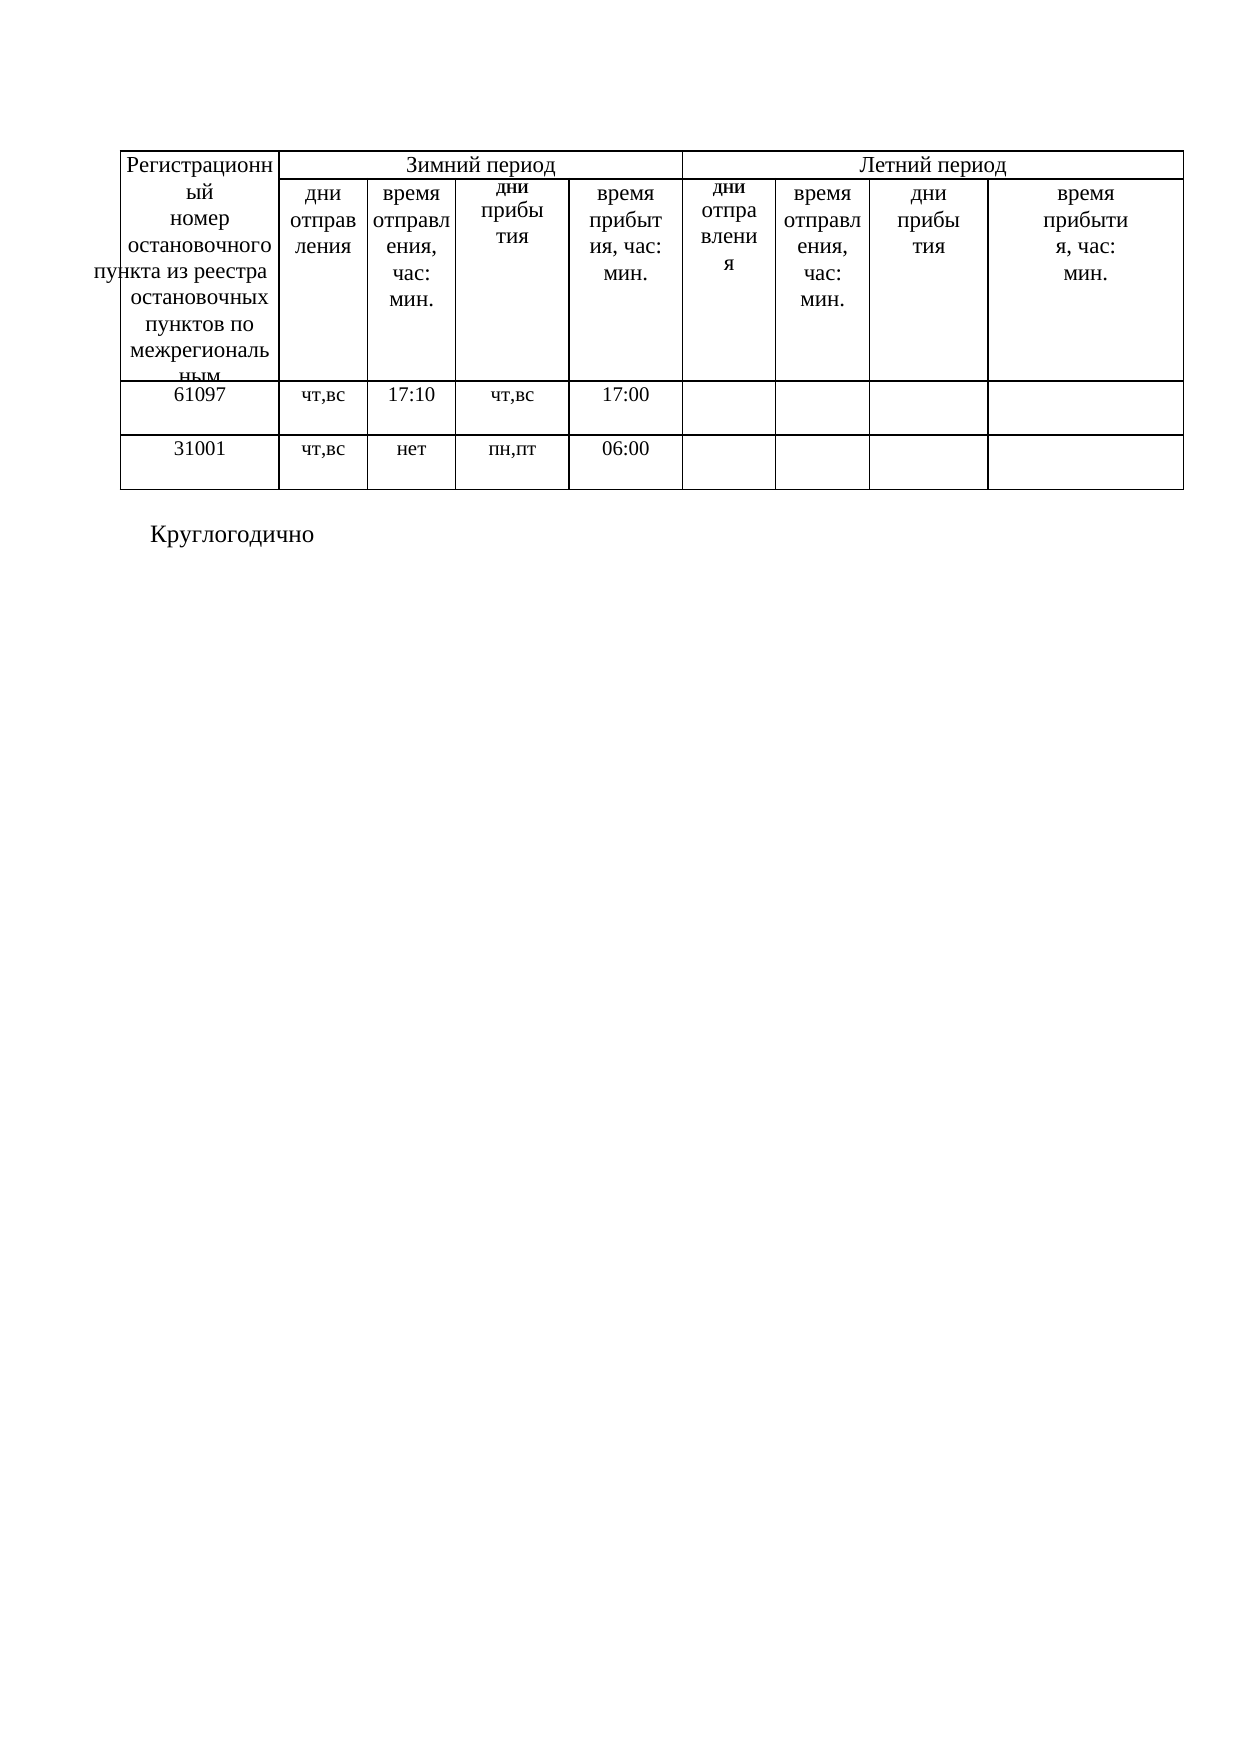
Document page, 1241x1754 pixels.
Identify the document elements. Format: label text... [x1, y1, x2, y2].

table_cell время отправл ения, час: мин. [368, 180, 455, 380]
table_cell 31001 [121, 436, 278, 489]
table_header Зимний период [280, 152, 682, 178]
table_cell 17:00 [570, 382, 682, 434]
table_cell время прибыт ия, час: мин. [570, 180, 682, 380]
text Круглогодично [150, 519, 1090, 548]
table_cell [989, 382, 1183, 434]
table_cell время прибыти я, час: мин. [989, 180, 1183, 380]
table_cell чт,вс [456, 382, 568, 434]
table_cell [870, 382, 987, 434]
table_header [121, 152, 278, 380]
table_cell ДНИ прибы тия [456, 180, 568, 380]
table_cell время отправл ения, час: мин. [776, 180, 869, 380]
table_cell чт,вс [280, 436, 367, 489]
table_cell [683, 436, 775, 489]
table_cell чт,вс [280, 382, 367, 434]
table_cell 06:00 [570, 436, 682, 489]
table_cell 17:10 [368, 382, 455, 434]
table_cell пн,пт [456, 436, 568, 489]
table_cell нет [368, 436, 455, 489]
table_cell 61097 [121, 382, 278, 434]
table_cell [776, 436, 869, 489]
table_cell ДНИ отпра влени я [683, 180, 775, 380]
table_header Летний период [683, 152, 1183, 178]
table_cell [776, 382, 869, 434]
table_cell дни прибы тия [870, 180, 987, 380]
table_cell [989, 436, 1183, 489]
table_cell [870, 436, 987, 489]
table_cell [683, 382, 775, 434]
table_cell дни отправ ления [280, 180, 367, 380]
